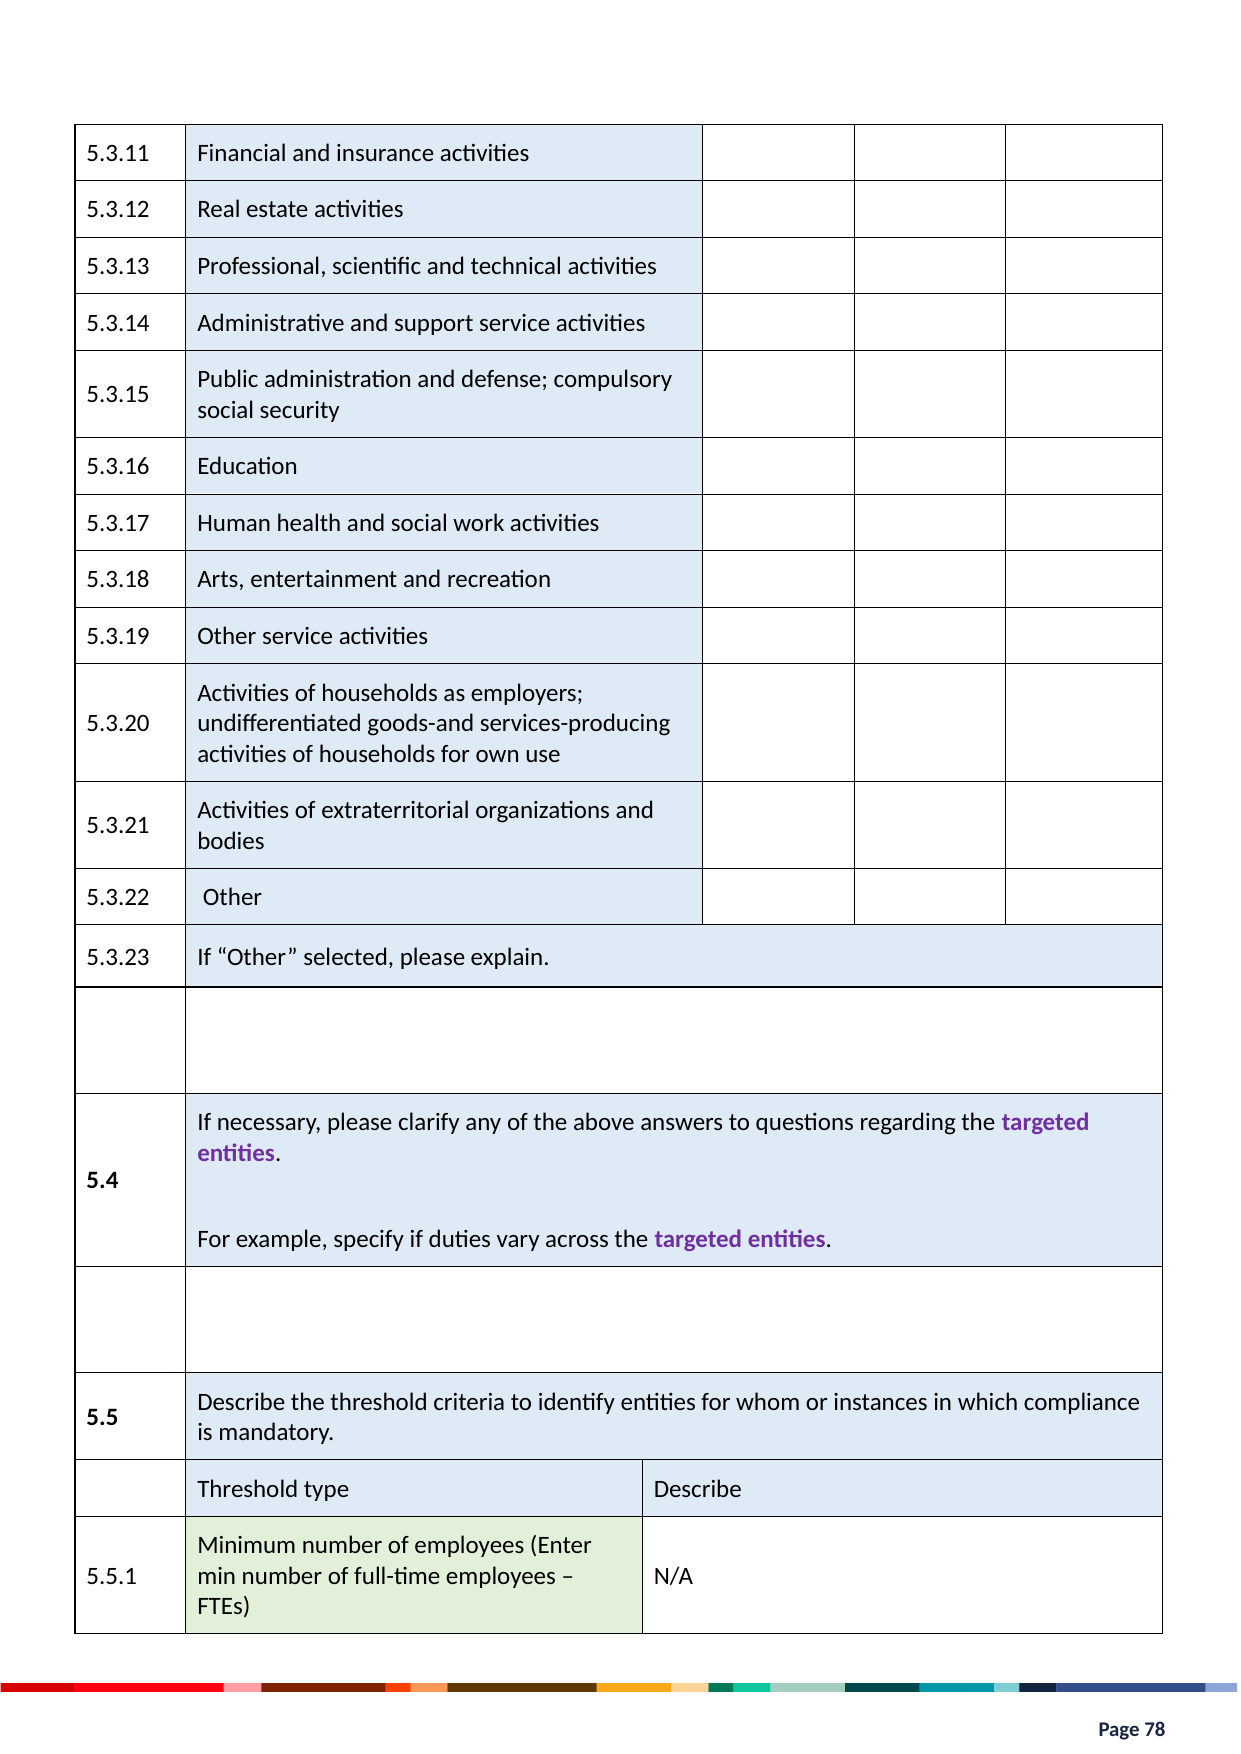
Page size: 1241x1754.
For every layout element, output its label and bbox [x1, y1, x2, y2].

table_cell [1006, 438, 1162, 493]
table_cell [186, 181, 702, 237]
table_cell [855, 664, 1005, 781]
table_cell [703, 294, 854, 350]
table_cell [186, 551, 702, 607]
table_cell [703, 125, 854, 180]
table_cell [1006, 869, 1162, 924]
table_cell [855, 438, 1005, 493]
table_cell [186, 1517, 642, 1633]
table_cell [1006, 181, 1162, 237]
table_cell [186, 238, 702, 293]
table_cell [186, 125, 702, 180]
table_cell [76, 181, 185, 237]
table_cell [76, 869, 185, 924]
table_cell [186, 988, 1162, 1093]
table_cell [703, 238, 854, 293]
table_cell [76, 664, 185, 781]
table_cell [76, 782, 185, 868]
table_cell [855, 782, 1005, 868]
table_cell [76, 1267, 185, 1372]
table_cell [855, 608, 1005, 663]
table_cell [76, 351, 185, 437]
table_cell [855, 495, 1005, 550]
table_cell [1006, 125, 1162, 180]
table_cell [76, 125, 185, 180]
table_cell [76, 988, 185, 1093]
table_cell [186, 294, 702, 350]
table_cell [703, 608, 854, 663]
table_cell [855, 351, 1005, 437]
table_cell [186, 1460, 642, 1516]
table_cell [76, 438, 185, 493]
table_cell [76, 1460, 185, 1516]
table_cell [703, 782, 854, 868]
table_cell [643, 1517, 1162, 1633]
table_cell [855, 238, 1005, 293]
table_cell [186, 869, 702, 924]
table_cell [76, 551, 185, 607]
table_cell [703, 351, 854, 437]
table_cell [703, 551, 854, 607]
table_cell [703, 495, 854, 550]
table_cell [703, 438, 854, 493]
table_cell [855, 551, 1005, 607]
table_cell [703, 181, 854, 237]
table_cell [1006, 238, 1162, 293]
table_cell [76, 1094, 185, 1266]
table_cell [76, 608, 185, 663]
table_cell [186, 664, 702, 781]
picture [0, 1683, 1236, 1692]
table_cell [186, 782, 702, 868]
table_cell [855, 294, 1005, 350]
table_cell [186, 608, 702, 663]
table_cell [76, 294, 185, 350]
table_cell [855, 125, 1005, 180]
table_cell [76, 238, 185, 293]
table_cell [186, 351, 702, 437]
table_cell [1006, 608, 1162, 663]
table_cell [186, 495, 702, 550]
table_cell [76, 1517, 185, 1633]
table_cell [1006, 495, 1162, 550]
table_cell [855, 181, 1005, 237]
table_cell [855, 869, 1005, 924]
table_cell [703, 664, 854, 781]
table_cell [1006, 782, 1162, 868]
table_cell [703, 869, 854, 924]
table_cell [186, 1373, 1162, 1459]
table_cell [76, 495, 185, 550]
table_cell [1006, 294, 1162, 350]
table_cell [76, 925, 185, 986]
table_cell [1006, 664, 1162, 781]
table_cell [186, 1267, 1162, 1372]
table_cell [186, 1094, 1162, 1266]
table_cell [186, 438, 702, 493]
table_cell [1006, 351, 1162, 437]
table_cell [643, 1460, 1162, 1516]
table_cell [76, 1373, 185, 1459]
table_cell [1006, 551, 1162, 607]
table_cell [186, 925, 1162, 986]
